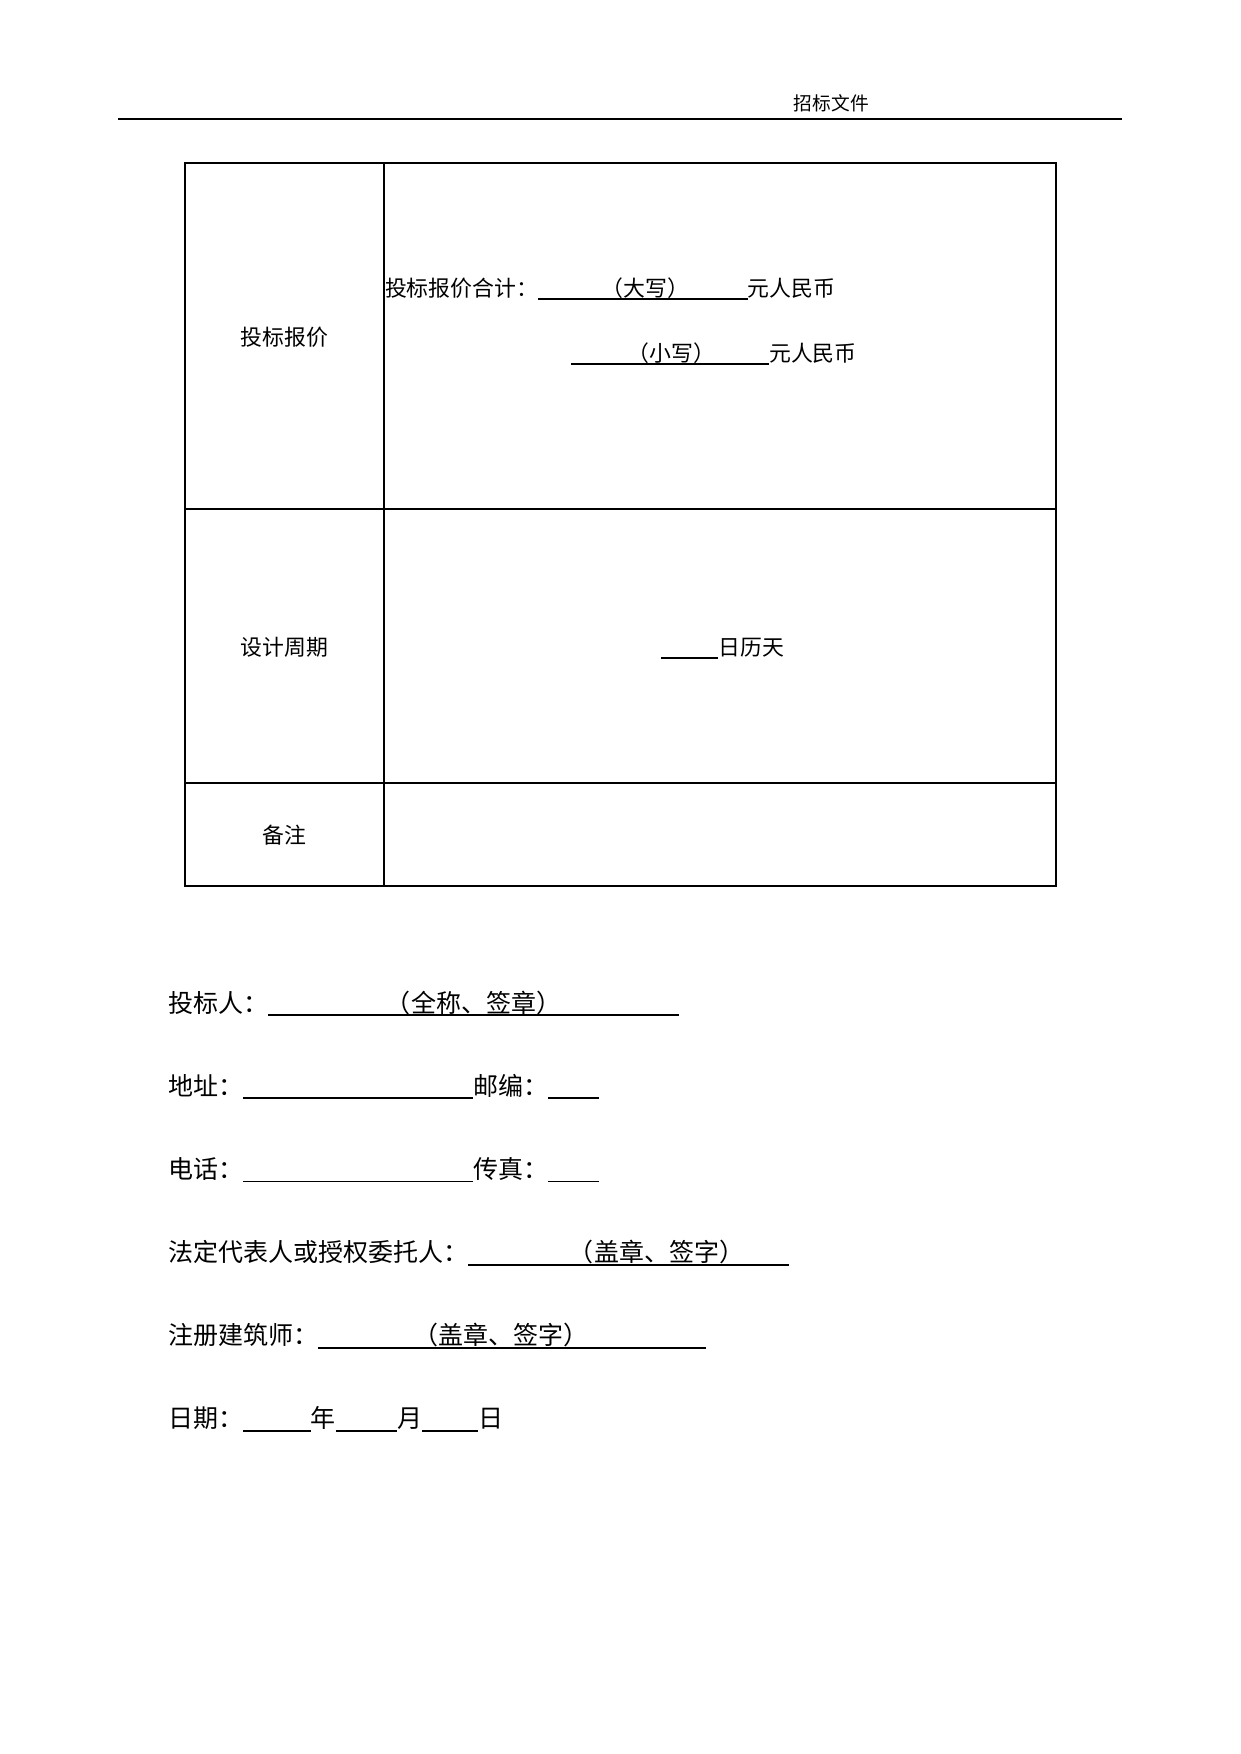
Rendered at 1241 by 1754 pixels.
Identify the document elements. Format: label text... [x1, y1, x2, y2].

text 法定代表人或授权委托人： （盖章、签字） [118, 1218, 1122, 1283]
table_cell 投标报价 [186, 164, 383, 507]
text 投标人： （全称、签章） [118, 969, 1122, 1034]
table_cell 日历天 [385, 510, 1055, 782]
table_cell 设计周期 [186, 510, 383, 782]
text 电话： 传真： [118, 1135, 1122, 1200]
text 地址： 邮编： [118, 1052, 1122, 1117]
table_cell 投标报价合计： （大写） 元人民币 （小写） 元人民币 [385, 164, 1055, 507]
text 日期： 年 月 日 [118, 1384, 1122, 1449]
table_cell 备注 [186, 784, 383, 885]
table_cell [385, 784, 1055, 885]
text 注册建筑师： （盖章、签字） [118, 1301, 1122, 1366]
